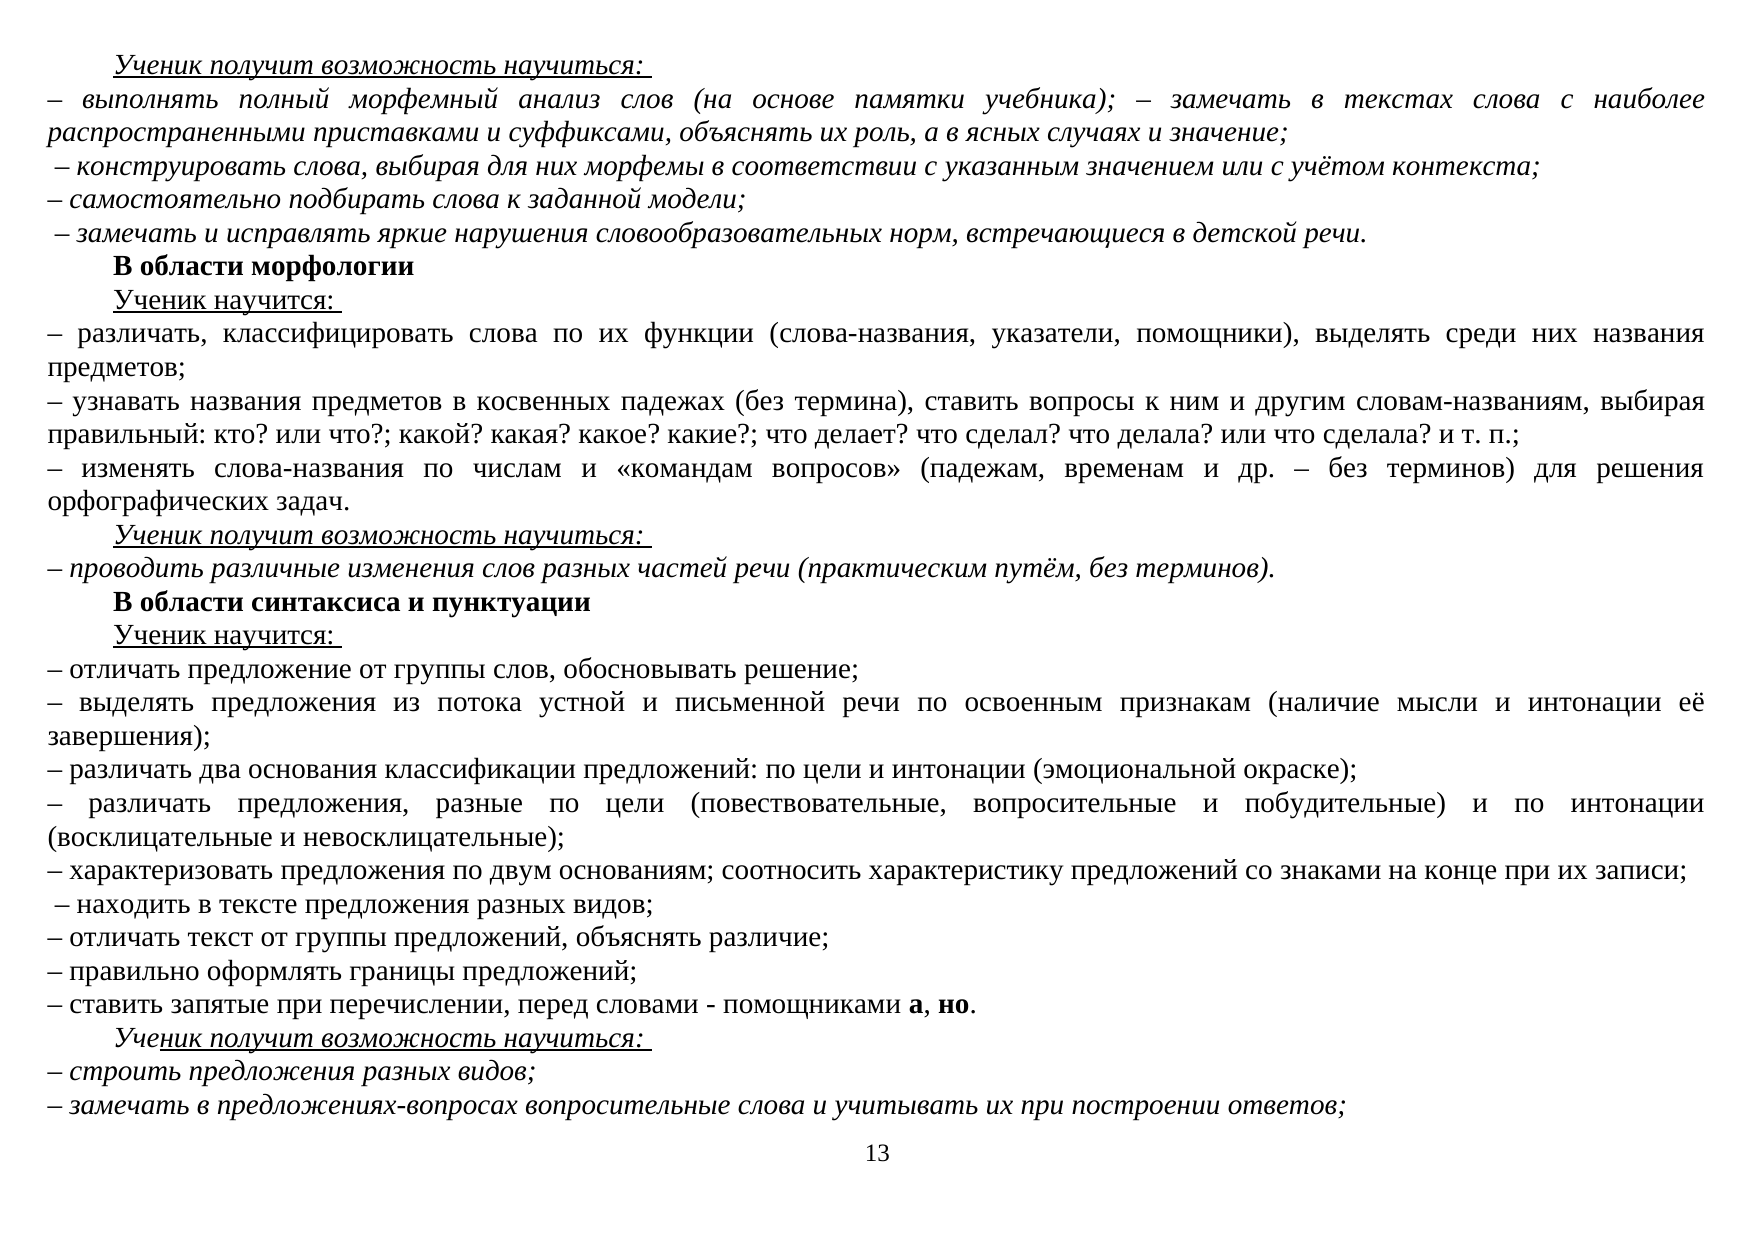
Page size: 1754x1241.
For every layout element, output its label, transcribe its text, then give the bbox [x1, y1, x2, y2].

text – отличать предложение от группы слов, обосновывать решение; [47, 651, 1707, 684]
text – различать предложения, разные по цели (повествовательные, вопросительные и побудительные) и по интонации (восклицательные и невосклицательные); [47, 785, 1707, 852]
text – проводить различные изменения слов разных частей речи (практическим путём, без терминов). [47, 550, 1707, 584]
text – замечать в предложениях-вопросах вопросительные слова и учитывать их при построении ответов; [47, 1087, 1707, 1121]
text В области синтаксиса и пунктуации [47, 584, 1707, 617]
text – ставить запятые при перечислении, перед словами - помощниками а, но. [47, 986, 1707, 1020]
text Ученик научится: [47, 617, 1707, 651]
text Ученик научится: [47, 282, 1707, 316]
text – выполнять полный морфемный анализ слов (на основе памятки учебника); – замечать в текстах слова с наиболее распространенными приставками и суффиксами, объяснять их роль, а в ясных случаях и значение; [47, 81, 1707, 148]
text – конструировать слова, выбирая для них морфемы в соответствии с указанным значением или с учётом контекста; [47, 148, 1707, 181]
text – правильно оформлять границы предложений; [47, 953, 1707, 986]
text – изменять слова-названия по числам и «командам вопросов» (падежам, временам и др. – без терминов) для решения орфографических задач. [47, 450, 1707, 517]
text В области морфологии [47, 248, 1707, 282]
text – строить предложения разных видов; [47, 1053, 1707, 1087]
text Ученик получит возможность научиться: [47, 517, 1707, 550]
text – узнавать названия предметов в косвенных падежах (без термина), ставить вопросы к ним и другим словам-названиям, выбирая правильный: кто? или что?; какой? какая? какое? какие?; что делает? что сделал? что делала? или что сделала? и т. п.; [47, 383, 1707, 450]
text Ученик получит возможность научиться: [47, 47, 1707, 81]
text – находить в тексте предложения разных видов; [47, 886, 1707, 919]
text – характеризовать предложения по двум основаниям; соотносить характеристику предложений со знаками на конце при их записи; [47, 852, 1707, 886]
text – различать два основания классификации предложений: по цели и интонации (эмоциональной окраске); [47, 752, 1707, 785]
text – выделять предложения из потока устной и письменной речи по освоенным признакам (наличие мысли и интонации её завершения); [47, 684, 1707, 752]
text – различать, классифицировать слова по их функции (слова-названия, указатели, помощники), выделять среди них названия предметов; [47, 316, 1707, 383]
text Ученик получит возможность научиться: [47, 1020, 1707, 1053]
text – отличать текст от группы предложений, объяснять различие; [47, 919, 1707, 953]
text – замечать и исправлять яркие нарушения словообразовательных норм, встречающиеся в детской речи. [47, 215, 1707, 248]
text – самостоятельно подбирать слова к заданной модели; [47, 181, 1707, 215]
